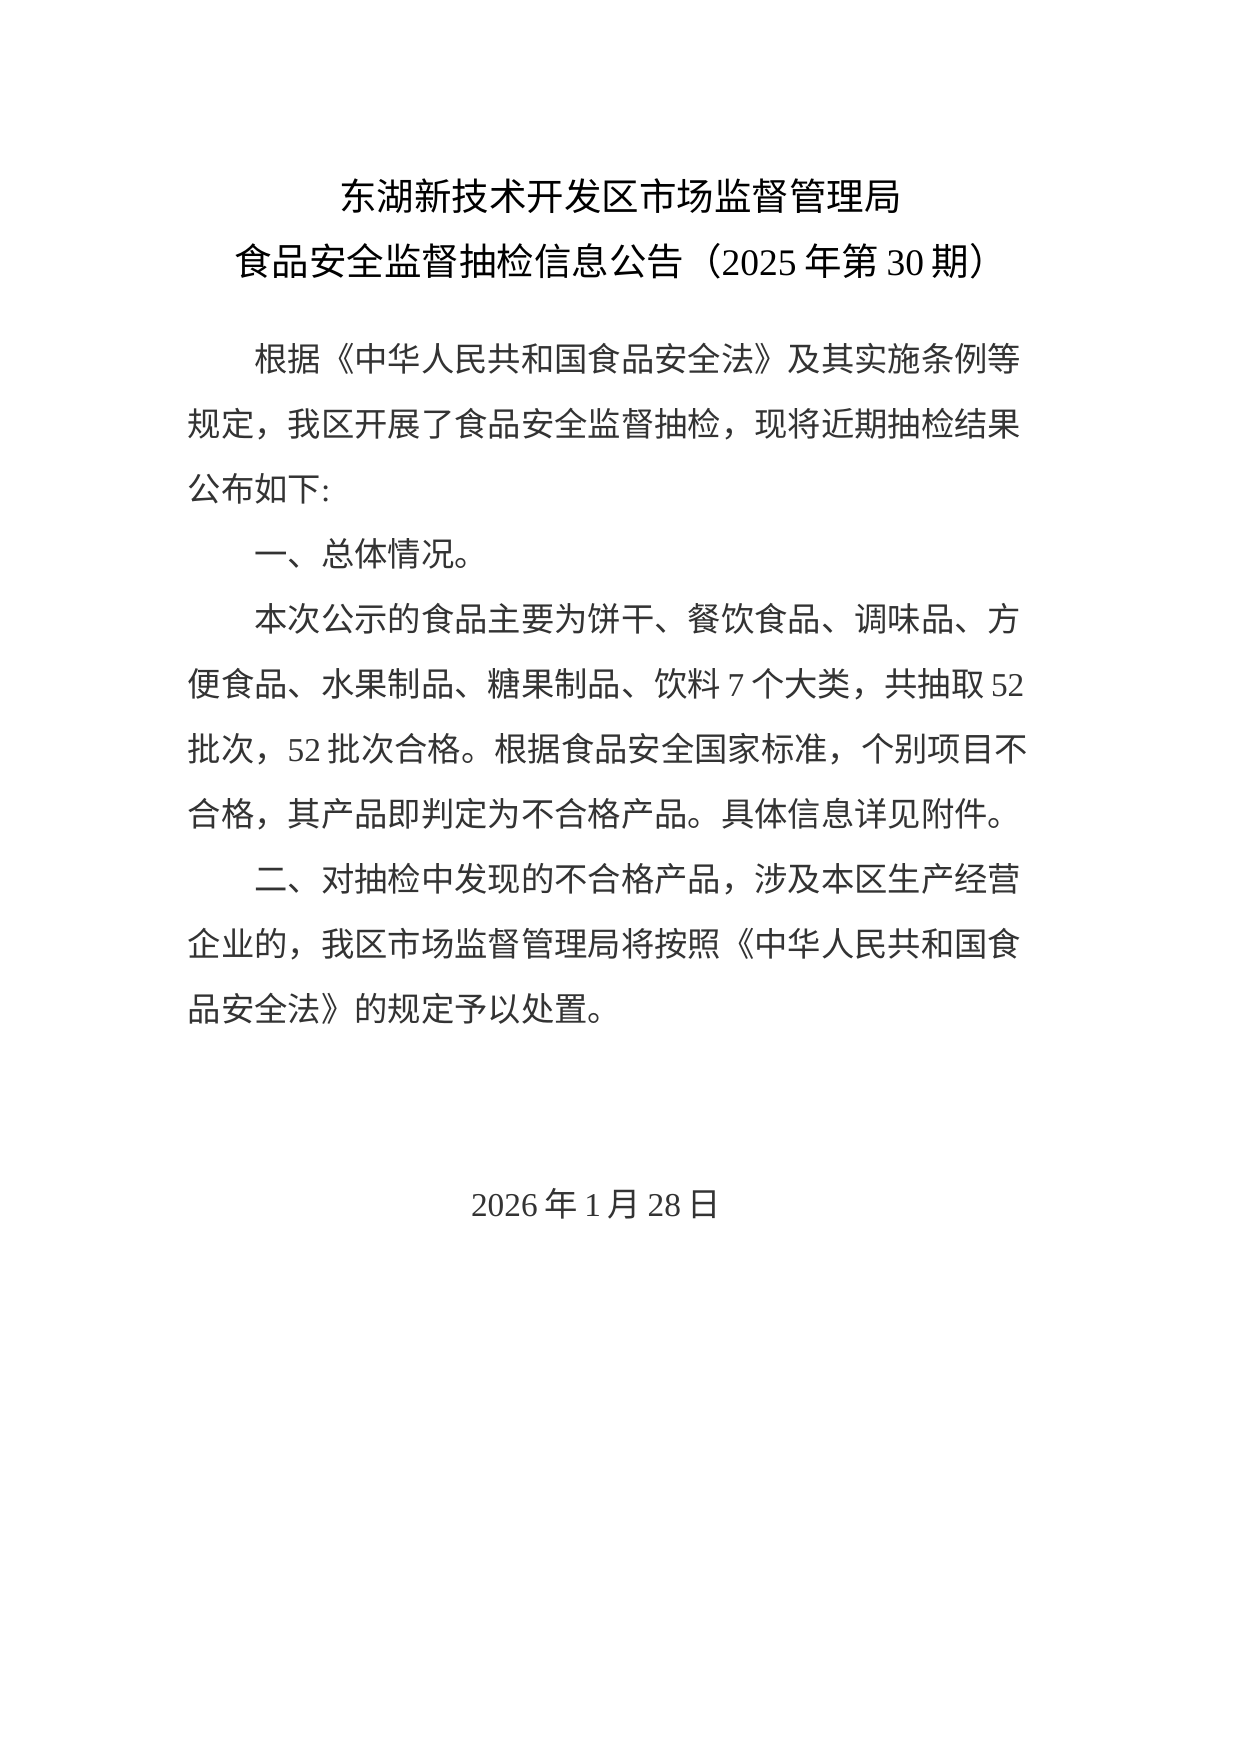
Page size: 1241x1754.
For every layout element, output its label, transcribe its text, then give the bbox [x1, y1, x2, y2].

text 2026年1月28日 [187, 1169, 1053, 1234]
subtitle 食品安全监督抽检信息公告（2025年第30期） [187, 227, 1053, 292]
text 二、对抽检中发现的不合格产品，涉及本区生产经营企业的，我区市场监督管理局将按照《中华人民共和国食品安全法》的规定予以处置。 [187, 844, 1053, 1039]
text 根据《中华人民共和国食品安全法》及其实施条例等规定，我区开展了食品安全监督抽检，现将近期抽检结果公布如下: [187, 324, 1053, 519]
text 一、总体情况。 [187, 519, 1053, 584]
subtitle 东湖新技术开发区市场监督管理局 [187, 162, 1053, 227]
text 本次公示的食品主要为饼干、餐饮食品、调味品、方便食品、水果制品、糖果制品、饮料7个大类，共抽取52批次，52批次合格。根据食品安全国家标准，个别项目不合格，其产品即判定为不合格产品。具体信息详见附件。 [187, 584, 1053, 844]
